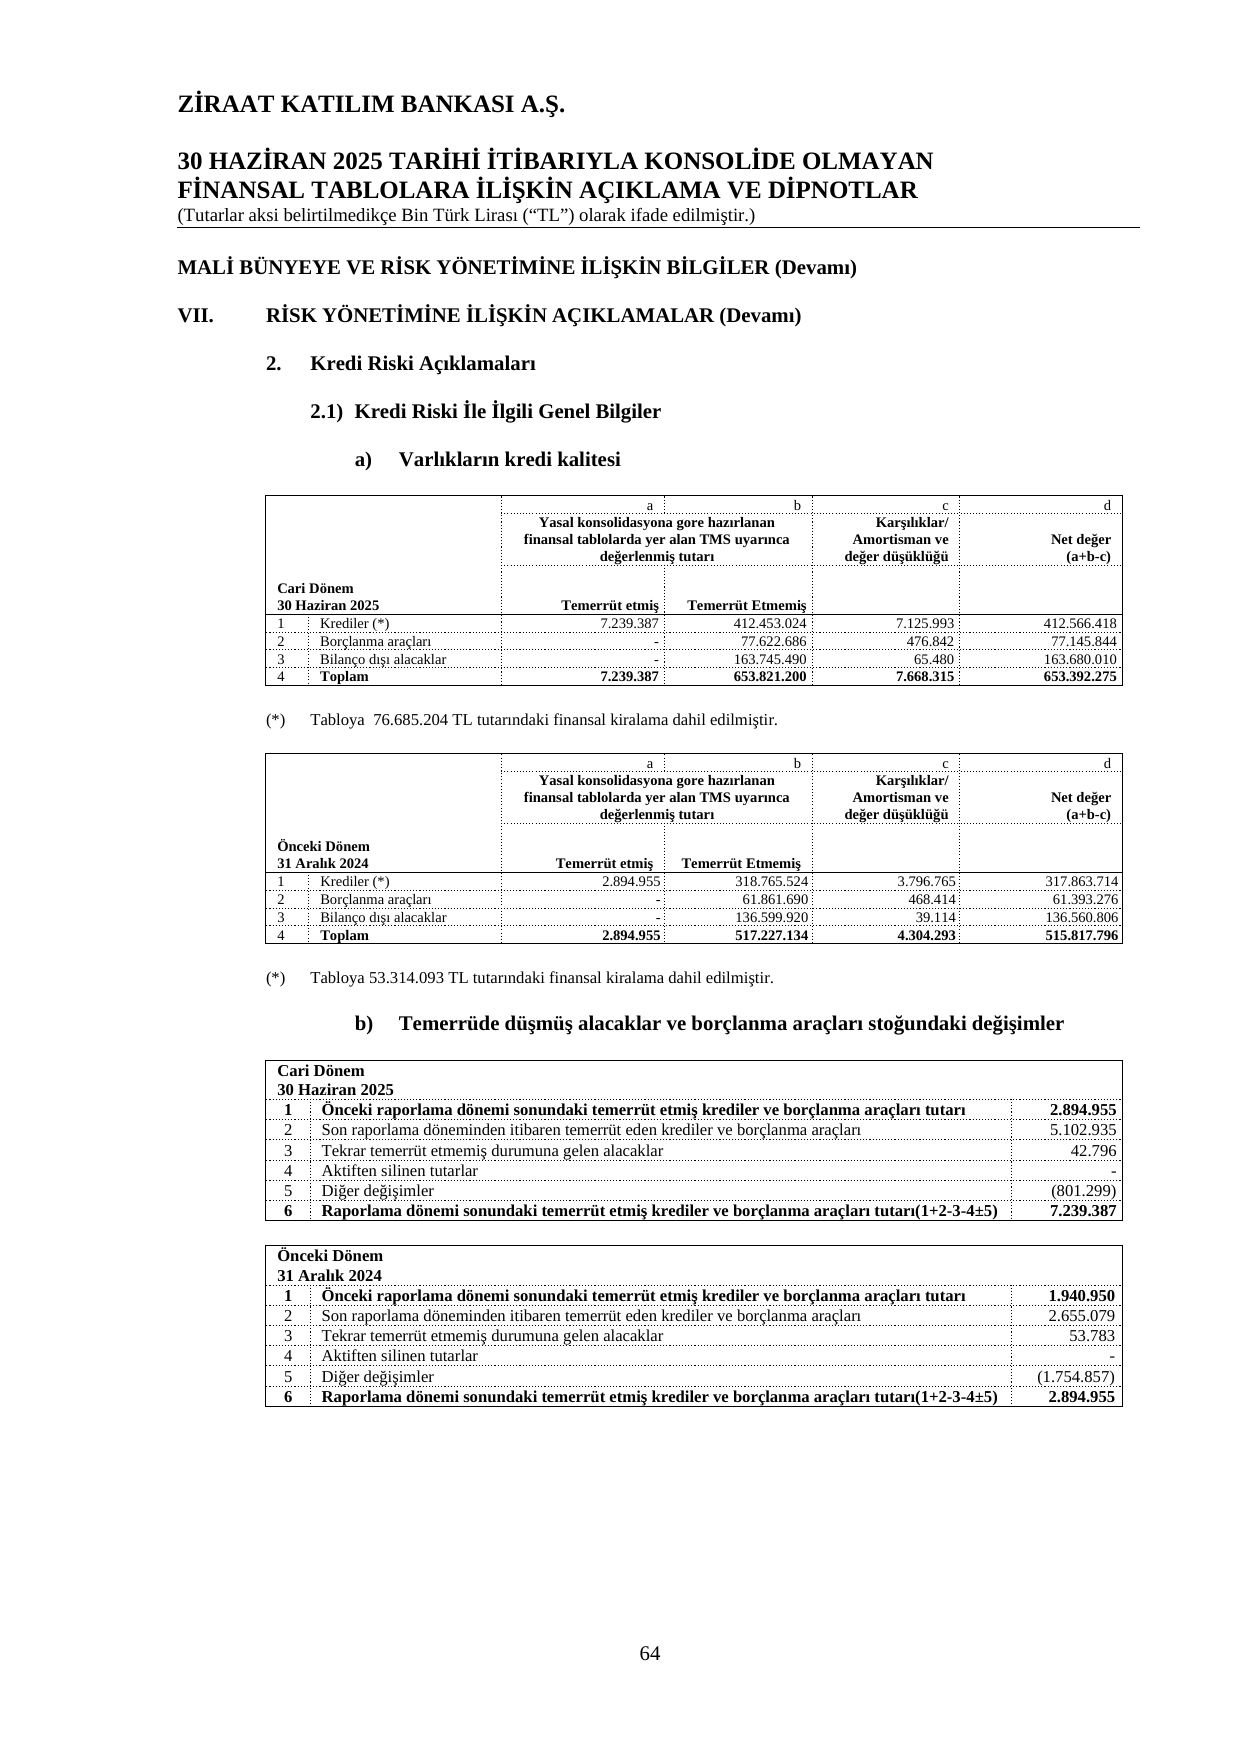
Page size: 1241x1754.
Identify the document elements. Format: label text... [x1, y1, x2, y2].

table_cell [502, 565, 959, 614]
list Varlıkların kredi kalitesi [354, 447, 1122, 471]
list Kredi Riski Açıklamaları [266, 351, 1122, 375]
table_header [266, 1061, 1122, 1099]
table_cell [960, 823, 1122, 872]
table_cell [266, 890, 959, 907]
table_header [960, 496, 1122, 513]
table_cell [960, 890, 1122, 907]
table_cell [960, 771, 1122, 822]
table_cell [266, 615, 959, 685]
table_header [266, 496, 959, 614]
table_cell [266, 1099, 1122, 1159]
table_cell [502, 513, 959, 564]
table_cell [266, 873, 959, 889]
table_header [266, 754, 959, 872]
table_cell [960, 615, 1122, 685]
list 2.1) Kredi Riski İle İlgili Genel Bilgiler [310, 399, 1122, 423]
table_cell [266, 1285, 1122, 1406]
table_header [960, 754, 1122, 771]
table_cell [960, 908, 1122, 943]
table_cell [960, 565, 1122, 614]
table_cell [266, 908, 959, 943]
text (*) Tabloya 53.314.093 TL tutarındaki finansal kiralama dahil edilmiştir. [266, 968, 1122, 987]
text VII. RİSK YÖNETİMİNE İLİŞKİN AÇIKLAMALAR (Devamı) [177, 303, 1122, 327]
text MALİ BÜNYEYE VE RİSK YÖNETİMİNE İLİŞKİN BİLGİLER (Devamı) [177, 255, 1126, 279]
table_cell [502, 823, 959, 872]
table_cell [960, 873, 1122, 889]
text (*) Tabloya 76.685.204 TL tutarındaki finansal kiralama dahil edilmiştir. [266, 710, 1122, 729]
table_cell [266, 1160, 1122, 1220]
list Temerrüde düşmüş alacaklar ve borçlanma araçları stoğundaki değişimler [354, 1011, 1122, 1035]
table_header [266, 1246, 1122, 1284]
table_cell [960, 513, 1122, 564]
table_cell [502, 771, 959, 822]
